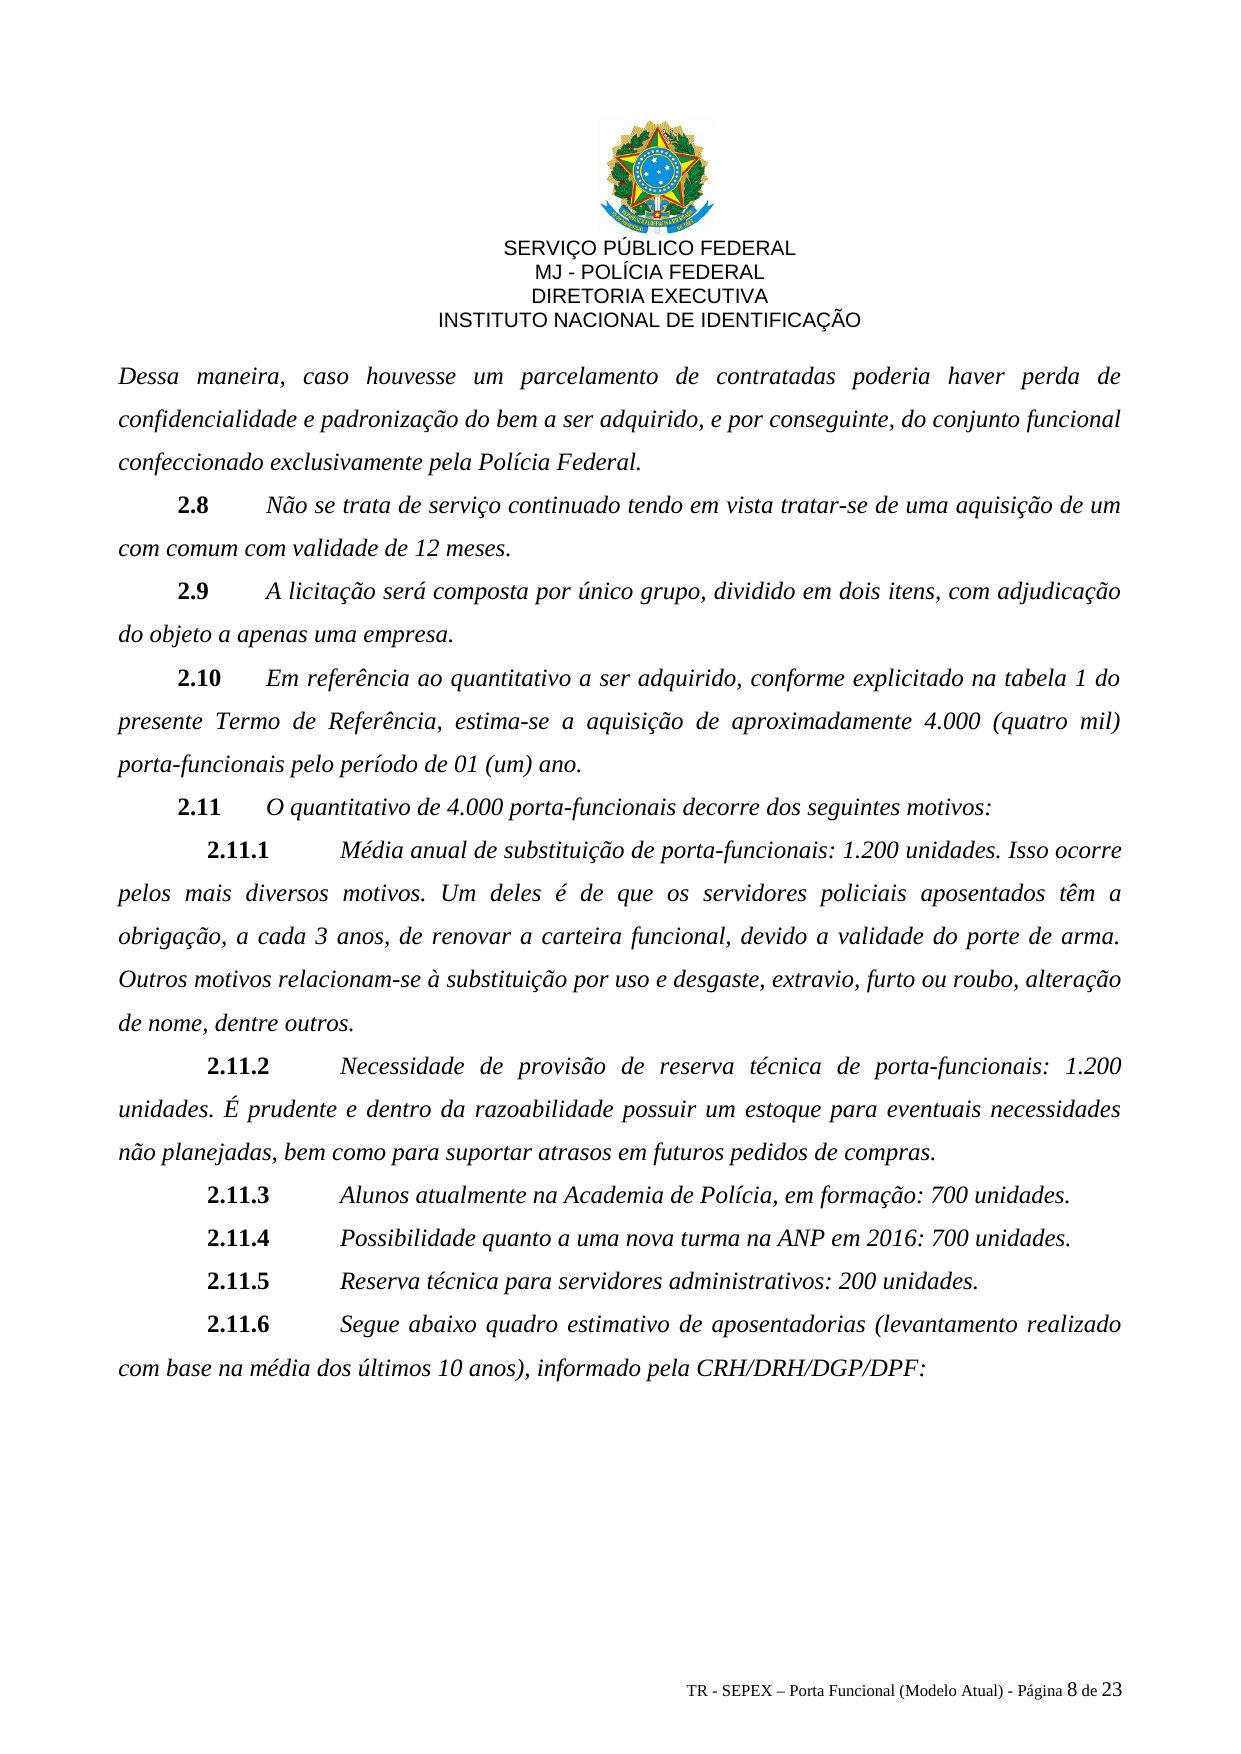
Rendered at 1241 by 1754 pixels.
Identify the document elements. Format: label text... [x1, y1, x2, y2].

picture [597, 117, 718, 237]
list Possibilidade quanto a uma nova turma na ANP em 2016: 700 unidades. [118, 1223, 1122, 1252]
list Segue abaixo quadro estimativo de aposentadorias (levantamento realizado com base na média dos últimos 10 anos), informado pela CRH/DRH/DGP/DPF: [118, 1309, 1122, 1381]
list Necessidade de provisão de reserva técnica de porta-funcionais: 1.200 unidades. É prudente e dentro da razoabilidade possuir um estoque para eventuais necessidades não planejadas, bem como para suportar atrasos em futuros pedidos de compras. [118, 1051, 1122, 1166]
text Não se trata de serviço continuado tendo em vista tratar-se de uma aquisição de um com comum com validade de 12 meses. [118, 490, 1122, 562]
list Alunos atualmente na Academia de Polícia, em formação: 700 unidades. [118, 1180, 1122, 1209]
text A licitação será composta por único grupo, dividido em dois itens, com adjudicação do objeto a apenas uma empresa. [118, 576, 1122, 648]
list Reserva técnica para servidores administrativos: 200 unidades. [118, 1266, 1122, 1295]
list Média anual de substituição de porta-funcionais: 1.200 unidades. Isso ocorre pelos mais diversos motivos. Um deles é de que os servidores policiais aposentados têm a obrigação, a cada 3 anos, de renovar a carteira funcional, devido a validade do porte de arma. Outros motivos relacionam-se à substituição por uso e desgaste, extravio, furto ou roubo, alteração de nome, dentre outros. [118, 835, 1122, 1036]
text Em referência ao quantitativo a ser adquirido, conforme explicitado na tabela 1 do presente Termo de Referência, estima-se a aquisição de aproximadamente 4.000 (quatro mil) porta-funcionais pelo período de 01 (um) ano. [118, 663, 1122, 778]
text O quantitativo de 4.000 porta-funcionais decorre dos seguintes motivos: [118, 792, 1122, 821]
